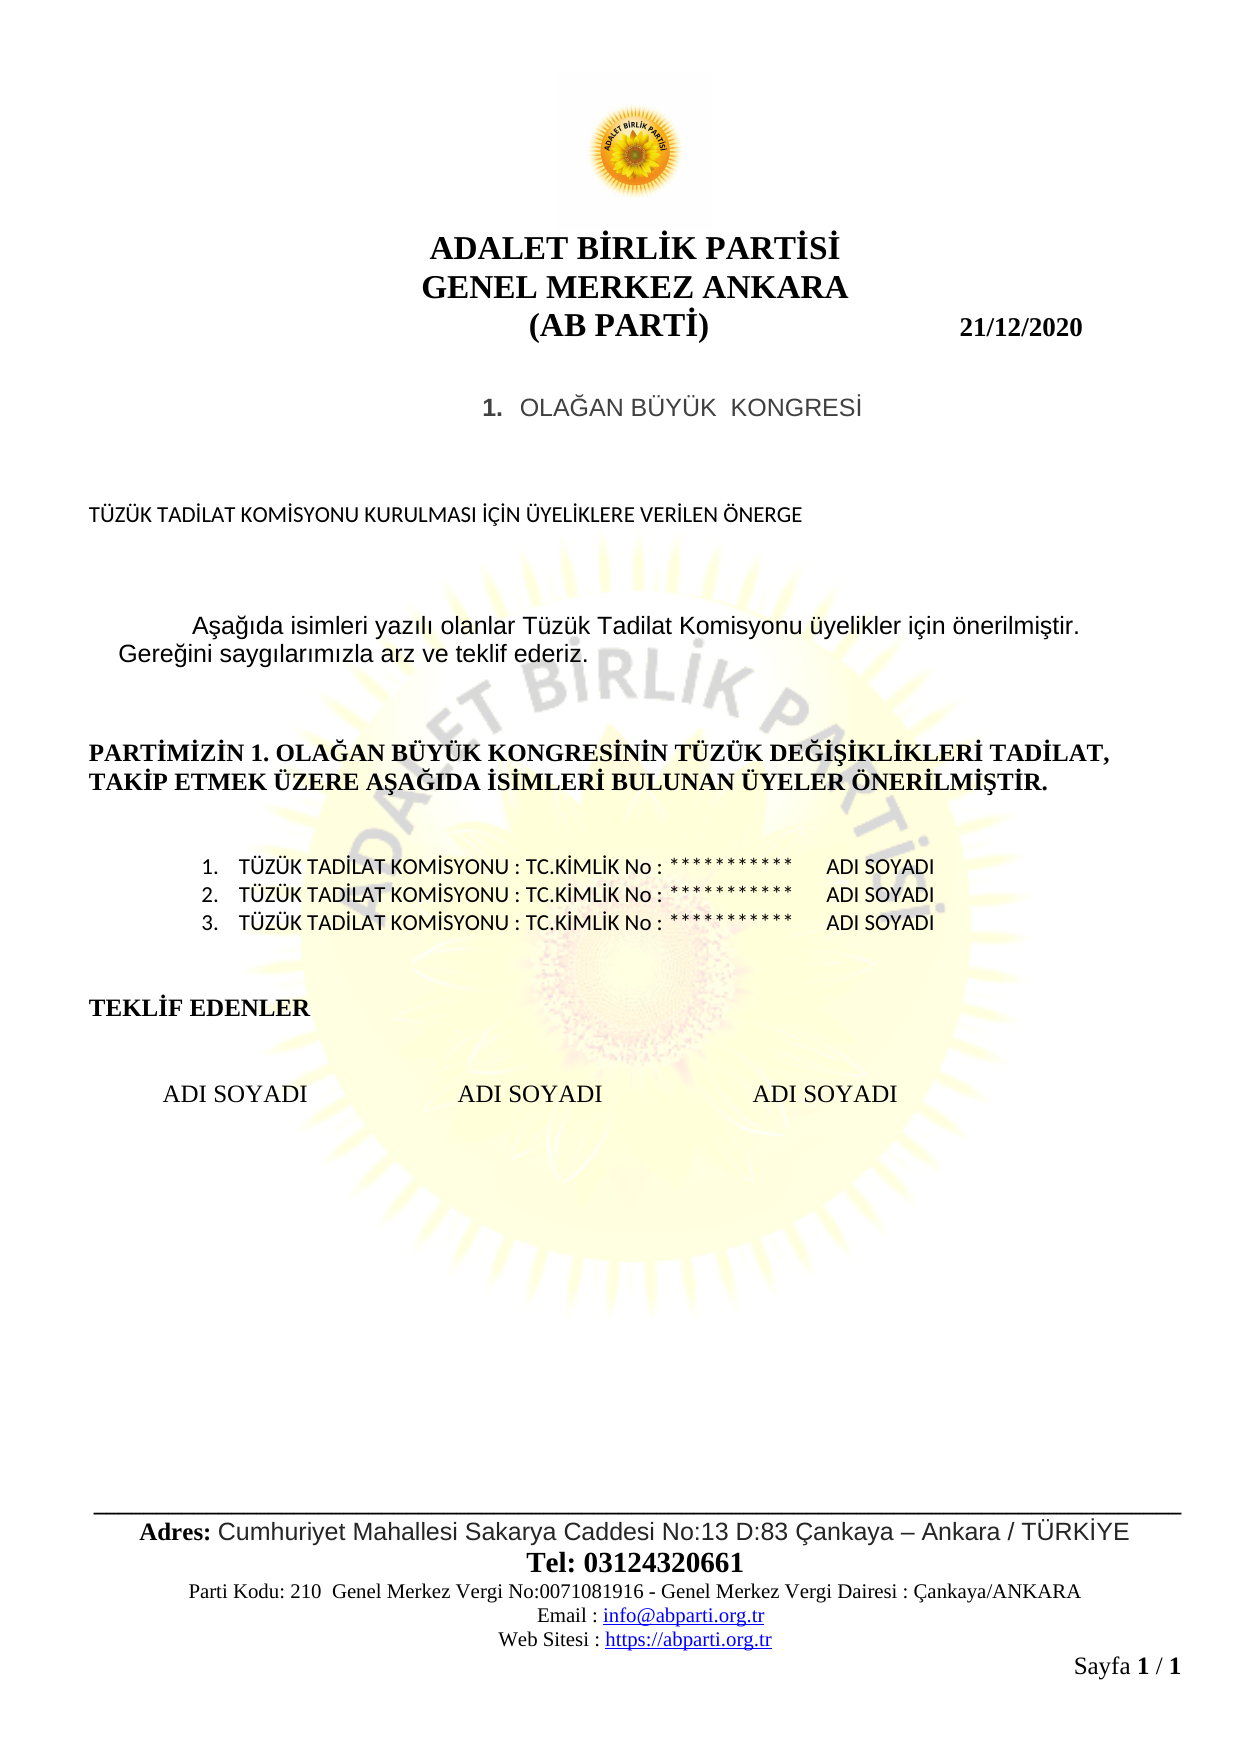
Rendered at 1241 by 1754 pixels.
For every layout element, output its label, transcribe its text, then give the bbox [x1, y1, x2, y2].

list TÜZÜK TADİLAT KOMİSYONU : TC.KİMLİK No : *********** ADI SOYADI [201, 852, 1181, 880]
text Aşağıda isimleri yazılı olanlar Tüzük Tadilat Komisyonu üyelikler için önerilmiştir. Gereğini saygılarımızla arz ve teklif ederiz. [118, 611, 1181, 668]
picture [557, 73, 713, 229]
list TÜZÜK TADİLAT KOMİSYONU : TC.KİMLİK No : *********** ADI SOYADI [201, 908, 1181, 936]
subtitle Olağan BÜYÜK Kongresi [164, 393, 1181, 422]
text ADI SOYADI ADI SOYADI ADI SOYADI [89, 1079, 1181, 1108]
text PARTİMİZİN 1. OLAĞAN BÜYÜK KONGRESİNİN TÜZÜK DEĞİŞİKLİKLERİ TADİLAT, TAKİP ETMEK ÜZERE AŞAĞIDA İSİMLERİ BULUNAN ÜYELER ÖNERİLMİŞTİR. [89, 738, 1181, 796]
text TEKLİF EDENLER [89, 993, 1181, 1022]
text TÜZÜK TADİLAT KOMİSYONU KURULMASI İÇİN ÜYELİKLERE VERİLEN ÖNERGE [89, 500, 1181, 528]
list TÜZÜK TADİLAT KOMİSYONU : TC.KİMLİK No : *********** ADI SOYADI [201, 880, 1181, 908]
